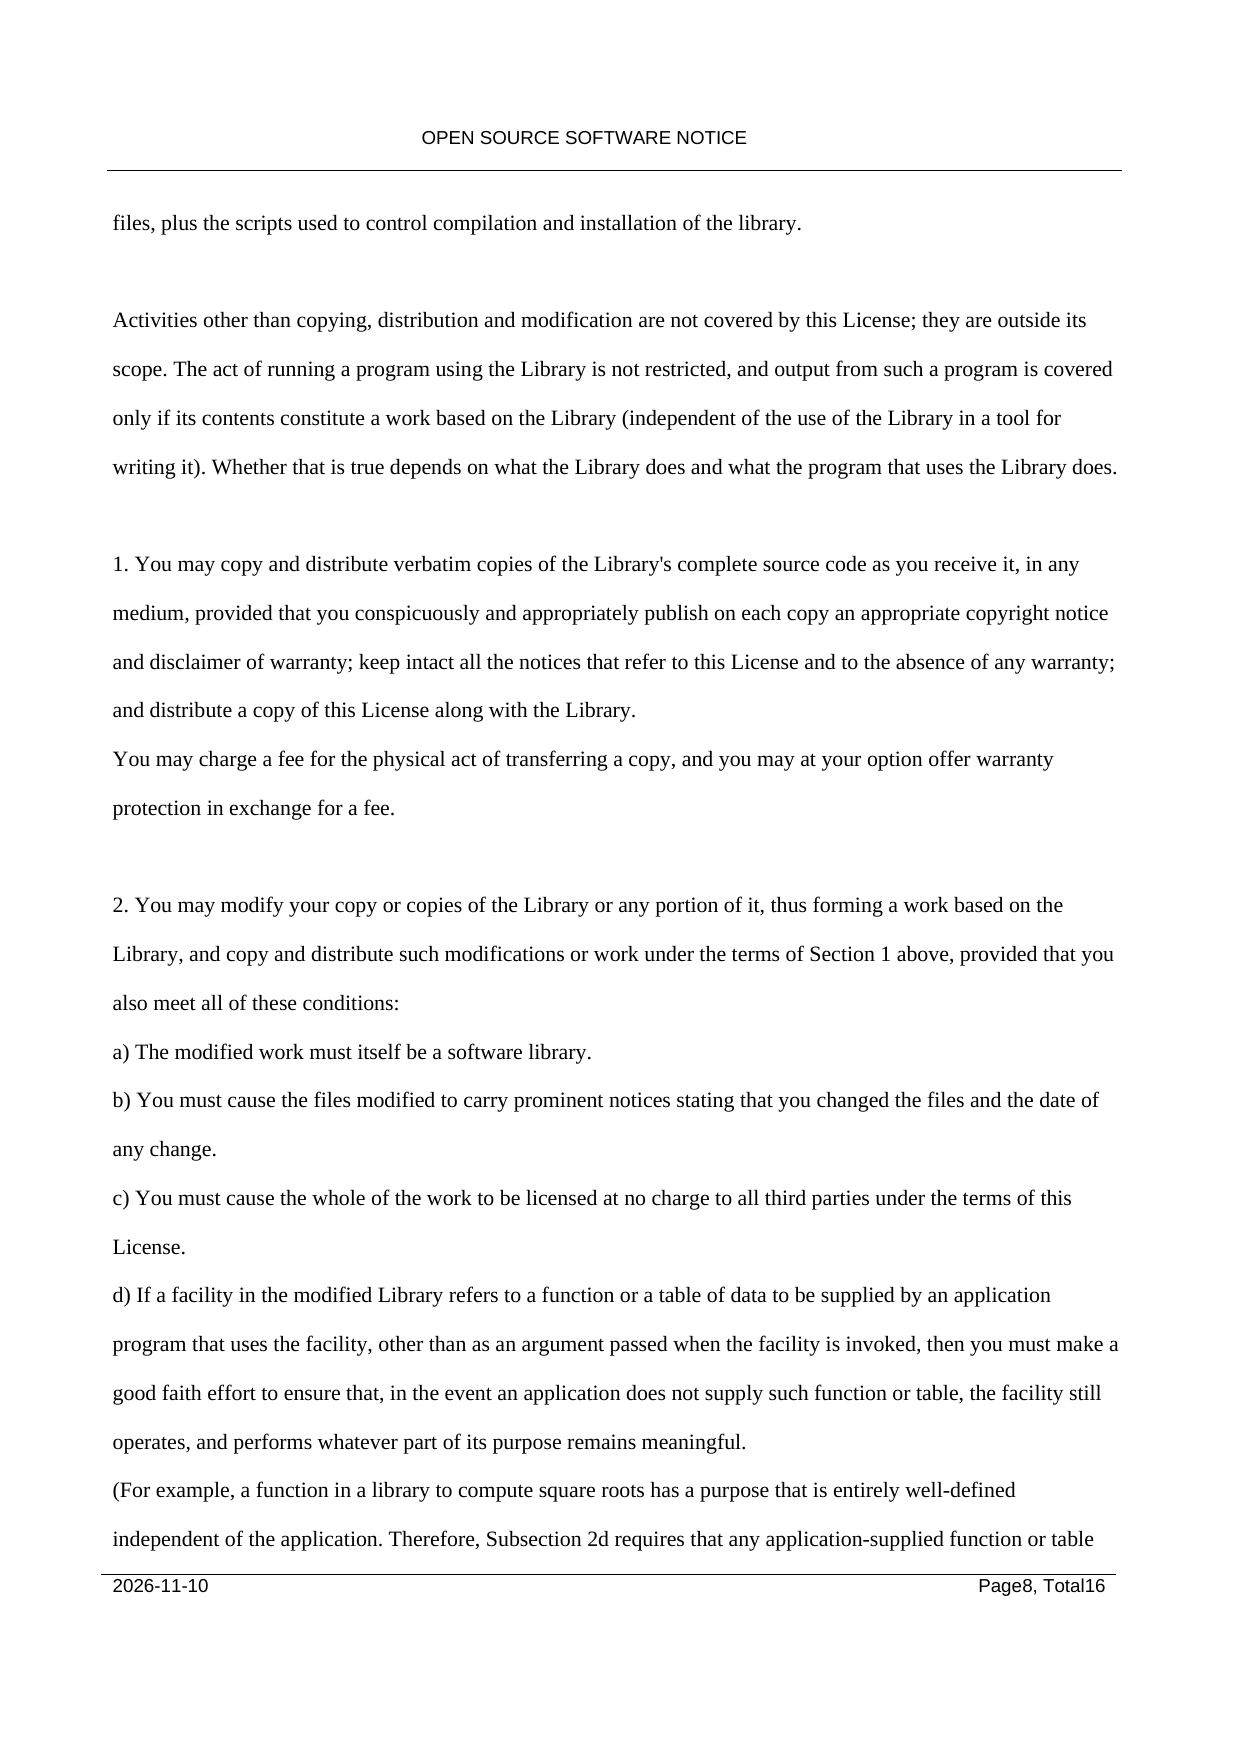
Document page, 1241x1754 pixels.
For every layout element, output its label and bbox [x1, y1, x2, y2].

text [112, 206, 1128, 1555]
